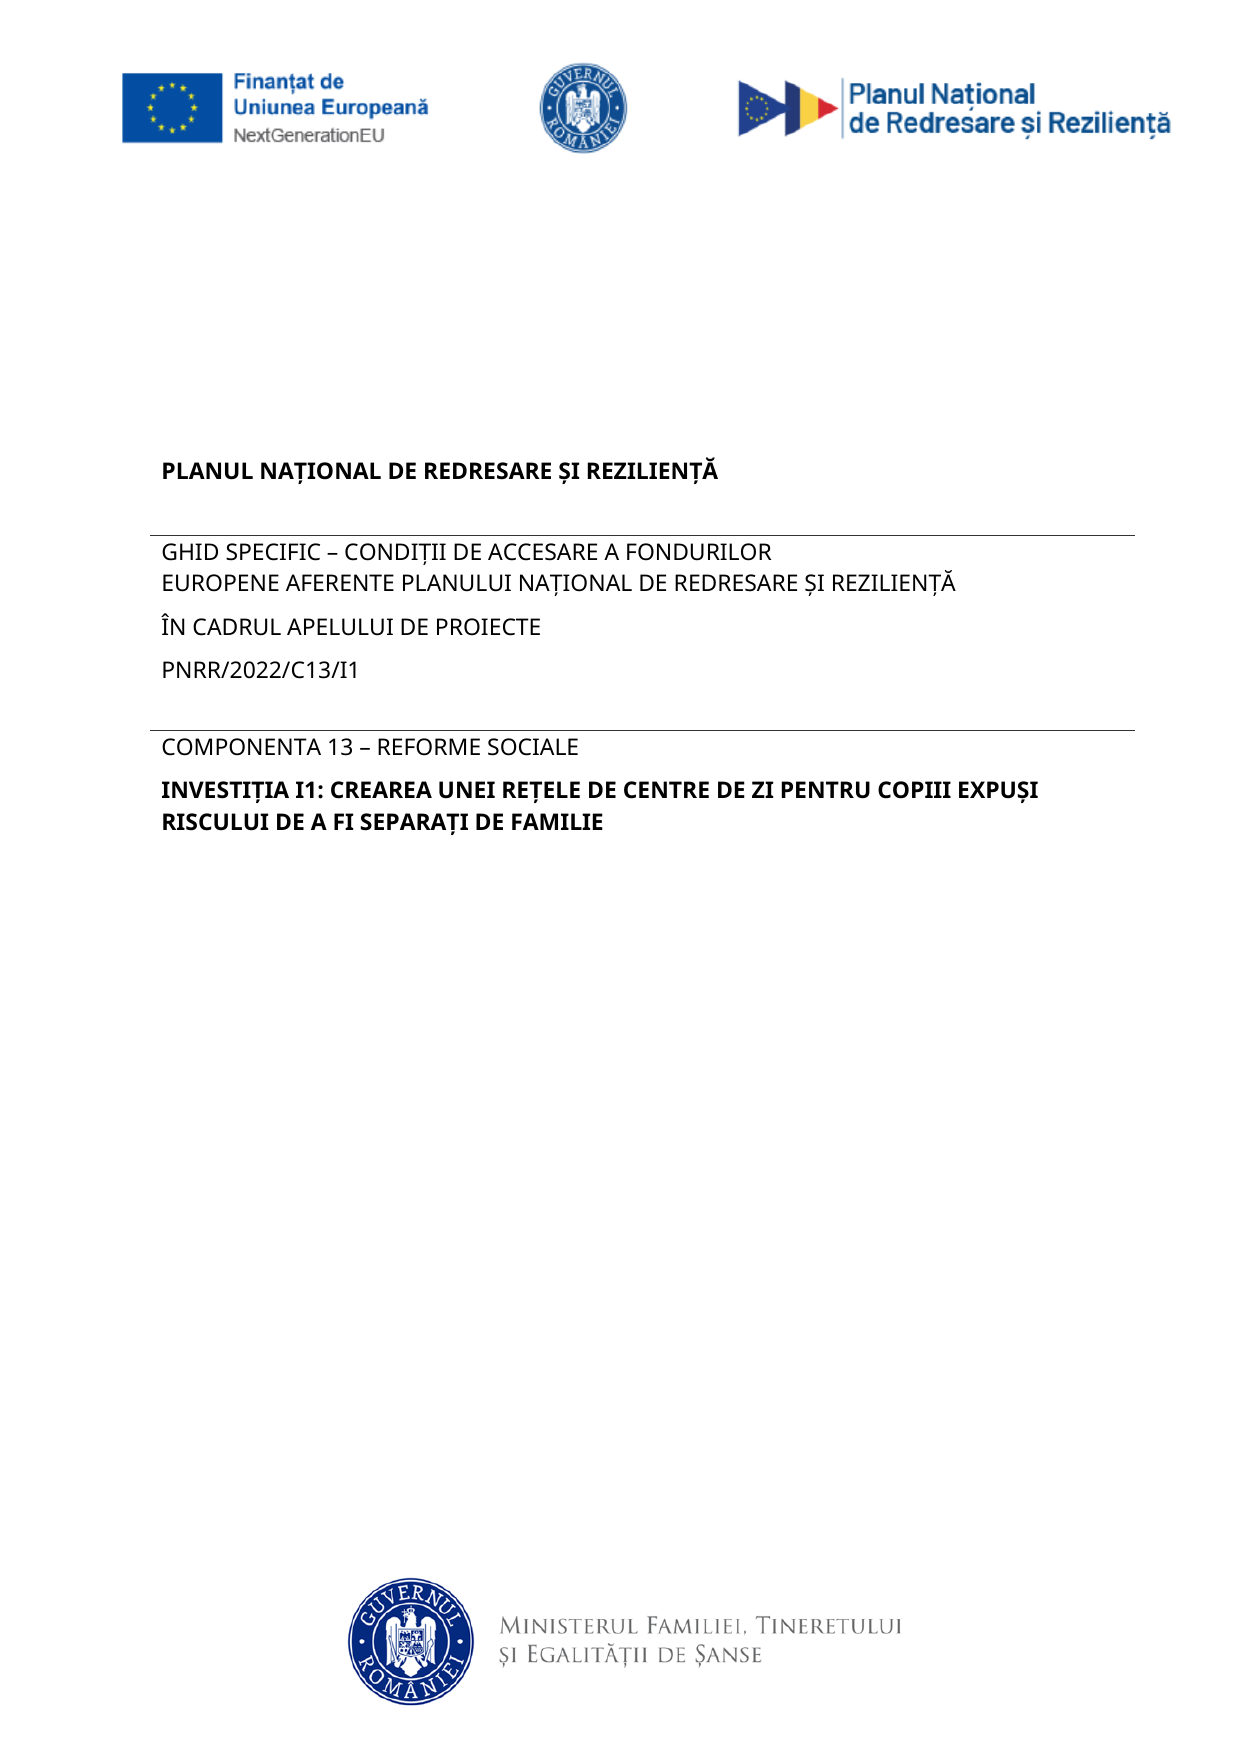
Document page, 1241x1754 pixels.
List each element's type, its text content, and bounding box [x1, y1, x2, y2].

picture [69, 43, 1177, 174]
table_cell COMPONENTA 13 – REFORME SOCIALE INVESTIȚIA I1: CREAREA UNEI REȚELE DE CENTRE DE ZI PENTRU COPIII EXPUȘI RISCULUI DE A FI SEPARAȚI DE FAMILIE [150, 731, 1135, 981]
table_header PLANUL NAȚIONAL DE REDRESARE ȘI REZILIENȚĂ [150, 455, 1135, 535]
picture [346, 1576, 901, 1706]
table_cell GHID SPECIFIC – CONDIȚII DE ACCESARE A FONDURILOR EUROPENE AFERENTE PLANULUI NAȚIONAL DE REDRESARE ȘI REZILIENȚĂ ÎN CADRUL APELULUI DE PROIECTE PNRR/2022/C13/I1 [150, 536, 1135, 729]
